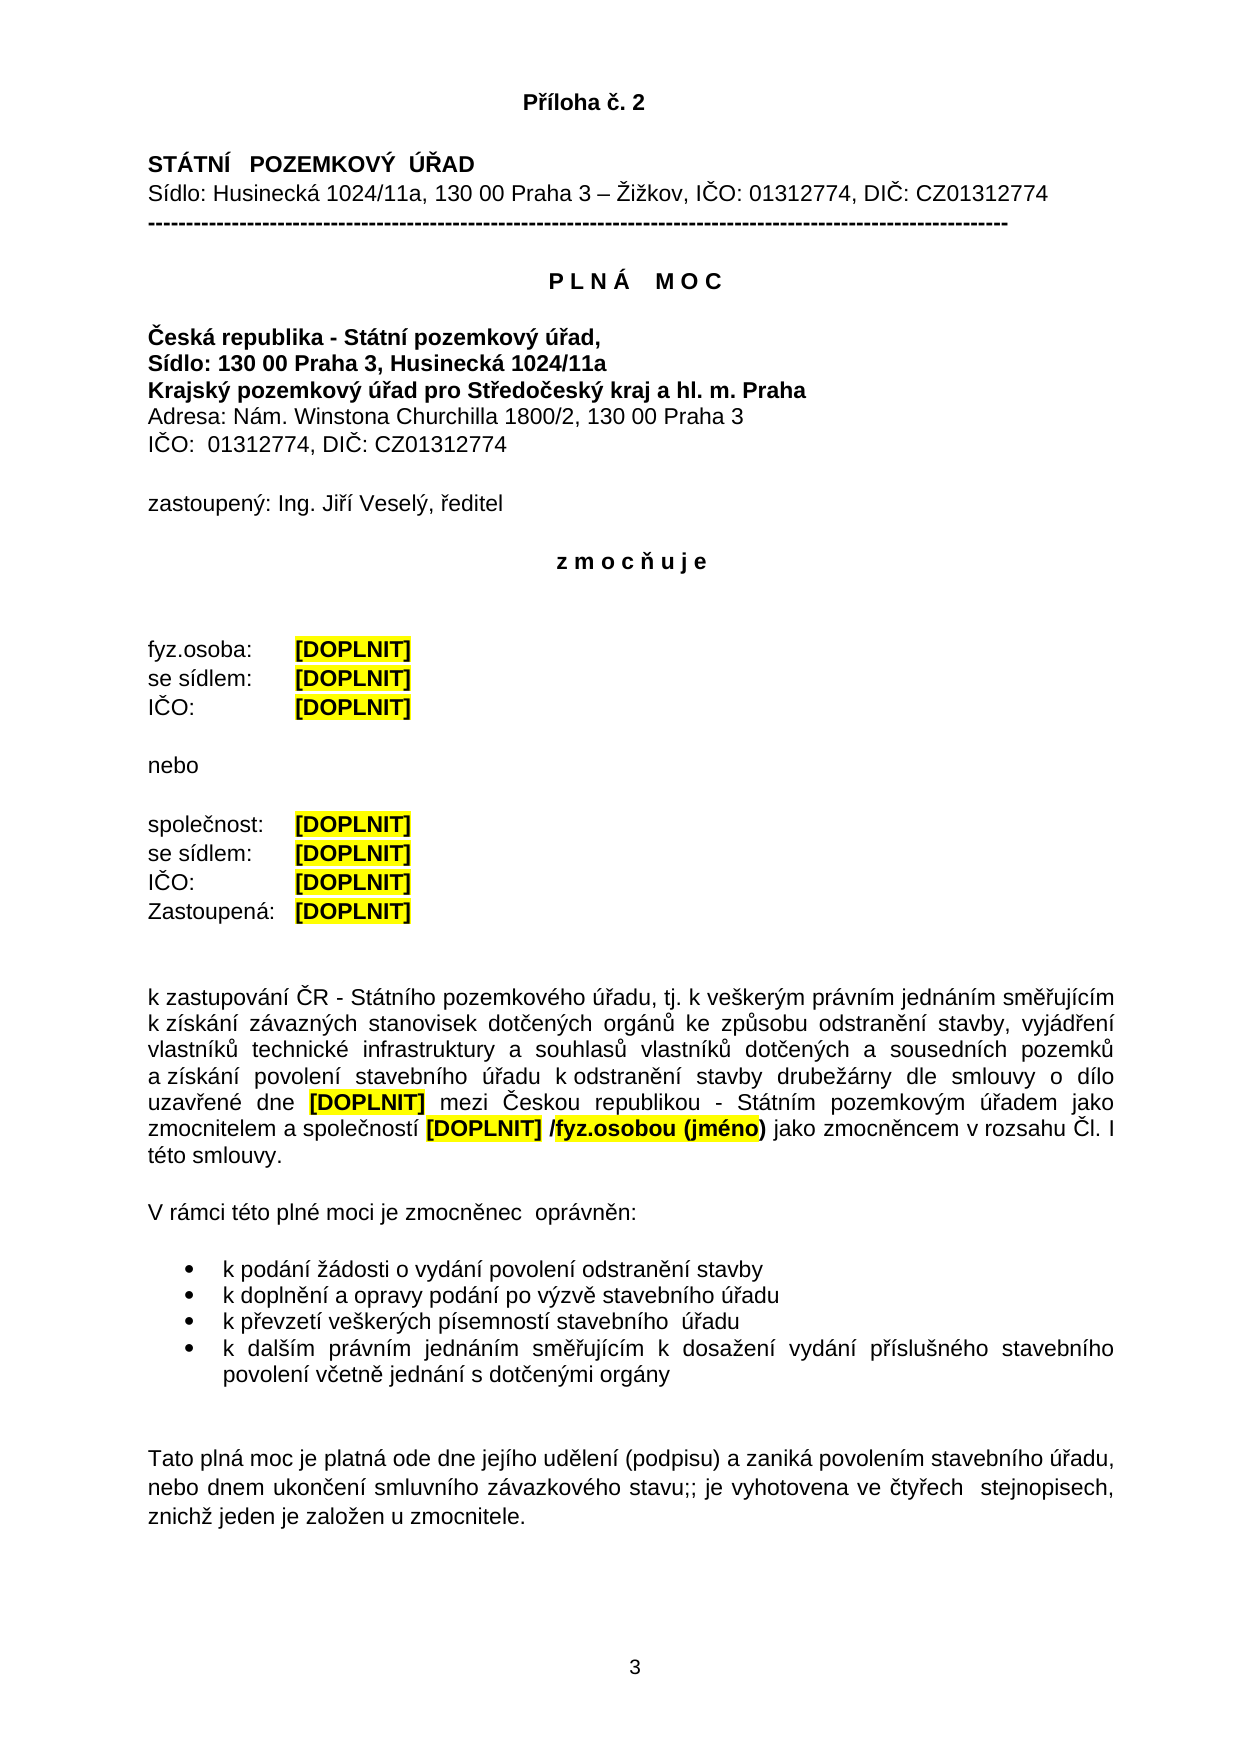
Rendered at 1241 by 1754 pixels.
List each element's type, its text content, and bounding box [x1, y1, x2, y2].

text IČO: 01312774, DIČ: CZ01312774 [148, 429, 1122, 459]
text IČO: [DOPLNIT] [148, 867, 1115, 896]
text P L N Á M O C [148, 266, 1122, 295]
text nebo [148, 750, 1122, 779]
text Tato plná moc je platná ode dne jejího udělení (podpisu) a zaniká povolením stavebního úřadu, nebo dnem ukončení smluvního závazkového stavu;; je vyhotovena ve čtyřech stejnopisech, znichž jeden je založen u zmocnitele. [148, 1443, 1115, 1530]
list k doplnění a opravy podání po výzvě stavebního úřadu [185, 1282, 1115, 1308]
text z m o c ň u j e [148, 546, 1115, 575]
text IČO: [DOPLNIT] [148, 692, 1122, 721]
text STÁTNÍ POZEMKOVÝ ÚŘAD [148, 149, 1122, 178]
text Sídlo: Husinecká 1024/11a, 130 00 Praha 3 – Žižkov, IČO: 01312774, DIČ: CZ01312774 [148, 178, 1122, 207]
text se sídlem: [DOPLNIT] [148, 838, 1122, 867]
text Česká republika - Státní pozemkový úřad, [148, 324, 1122, 350]
list k dalším právním jednáním směřujícím k dosažení vydání příslušného stavebního povolení včetně jednání s dotčenými orgány [185, 1335, 1115, 1387]
text zastoupený: Ing. Jiří Veselý, ředitel [148, 488, 1063, 517]
text V rámci této plné moci je zmocněnec oprávněn: [148, 1197, 1115, 1226]
text fyz.osoba: [DOPLNIT] [148, 634, 1122, 663]
text Adresa: Nám. Winstona Churchilla 1800/2, 130 00 Praha 3 [148, 403, 1122, 429]
list k podání žádosti o vydání povolení odstranění stavby [185, 1256, 1115, 1282]
text Zastoupená: [DOPLNIT] [148, 896, 1115, 925]
text Sídlo: 130 00 Praha 3, Husinecká 1024/11a [148, 350, 1122, 377]
list k převzetí veškerých písemností stavebního úřadu [185, 1308, 1115, 1335]
text Příloha č. 2 [523, 89, 1122, 115]
text ----------------------------------------------------------------------------------------------------------------- [148, 207, 1122, 237]
text společnost: [DOPLNIT] [148, 809, 1122, 838]
text Krajský pozemkový úřad pro Středočeský kraj a hl. m. Praha [148, 377, 1122, 403]
text k zastupování ČR - Státního pozemkového úřadu, tj. k veškerým právním jednáním směřujícím k získání závazných stanovisek dotčených orgánů ke způsobu odstranění stavby, vyjádření vlastníků technické infrastruktury a souhlasů vlastníků dotčených a sousedních pozemků a získání povolení stavebního úřadu k odstranění stavby drubežárny dle smlouvy o dílo uzavřené dne [DOPLNIT] mezi Českou republikou - Státním pozemkovým úřadem jako zmocnitelem a společností [DOPLNIT] /fyz.osobou (jméno) jako zmocněncem v rozsahu Čl. I této smlouvy. [148, 984, 1115, 1168]
text se sídlem: [DOPLNIT] [148, 663, 1122, 692]
